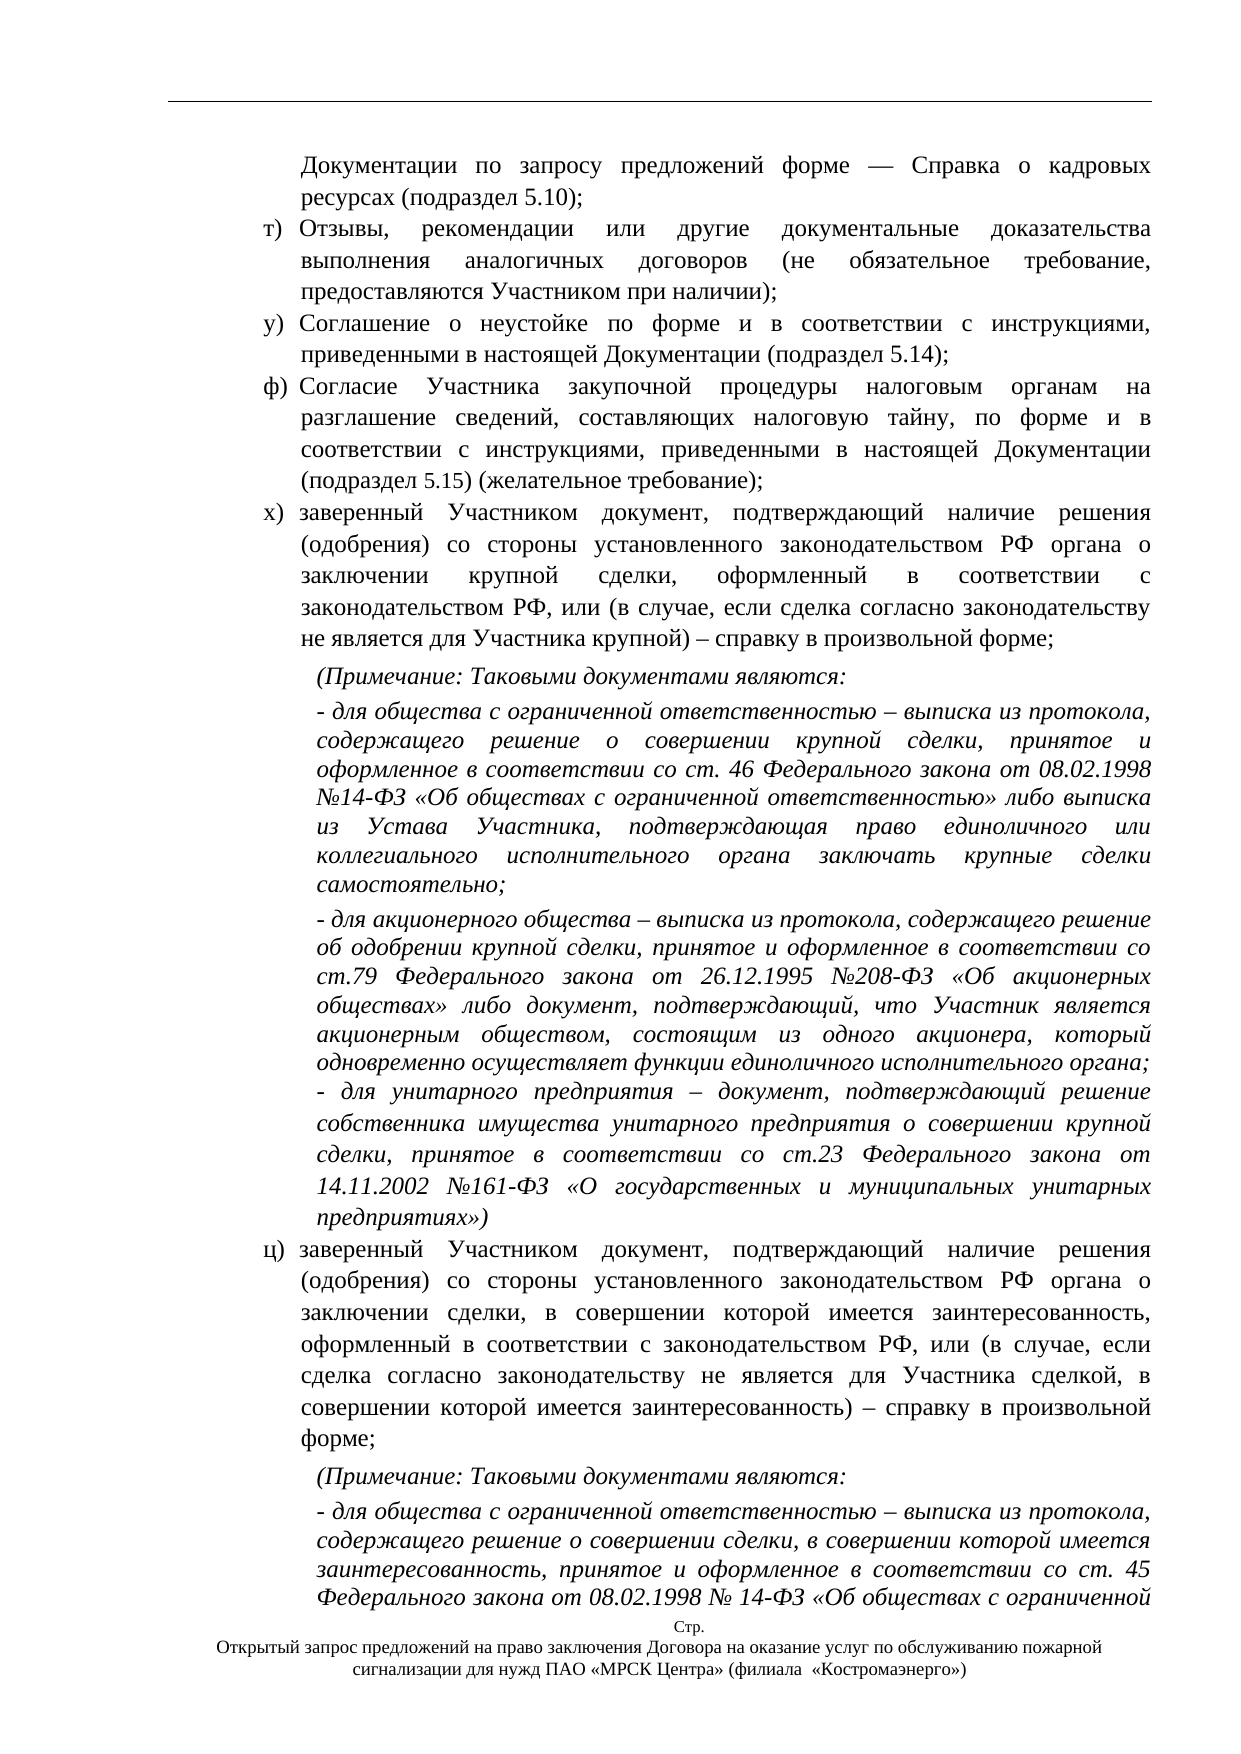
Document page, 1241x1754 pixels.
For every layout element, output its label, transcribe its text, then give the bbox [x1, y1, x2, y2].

list (Примечание: Таковыми документами являются: [316, 661, 1152, 690]
list - для акционерного общества – выписка из протокола, содержащего решение об одобрении крупной сделки, принятое и оформленное в соответствии со ст.79 Федерального закона от 26.12.1995 №208-ФЗ «Об акционерных обществах» либо документ, подтверждающий, что Участник является акционерным обществом, состоящим из одного акционера, который одновременно осуществляет функции единоличного исполнительного органа; [316, 904, 1152, 1076]
list - для общества с ограниченной ответственностью – выписка из протокола, содержащего решение о совершении крупной сделки, принятое и оформленное в соответствии со ст. 46 Федерального закона от 08.02.1998 №14-ФЗ «Об обществах с ограниченной ответственностью» либо выписка из Устава Участника, подтверждающая право единоличного или коллегиального исполнительного органа заключать крупные сделки самостоятельно; [316, 696, 1152, 897]
list заверенный Участником документ, подтверждающий наличие решения (одобрения) со стороны установленного законодательством РФ органа о заключении сделки, в совершении которой имеется заинтересованность, оформленный в соответствии с законодательством РФ, или (в случае, если сделка согласно законодательству не является для Участника сделкой, в совершении которой имеется заинтересованность) – справку в произвольной форме; [263, 1234, 1152, 1452]
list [316, 1496, 1152, 1611]
list Отзывы, рекомендации или другие документальные доказательства выполнения аналогичных договоров (не обязательное требование, предоставляются Участником при наличии); [263, 213, 1152, 305]
list - для унитарного предприятия – документ, подтверждающий решение собственника имущества унитарного предприятия о совершении крупной сделки, принятое в соответствии со ст.23 Федерального закона от 14.11.2002 №161-ФЗ «О государственных и муниципальных унитарных предприятиях») [316, 1076, 1152, 1231]
list (Примечание: Таковыми документами являются: [316, 1461, 1152, 1490]
list Соглашение о неустойке по форме и в соответствии с инструкциями, приведенными в настоящей Документации (подраздел 5.14); [263, 308, 1152, 368]
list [263, 150, 1152, 210]
list заверенный Участником документ, подтверждающий наличие решения (одобрения) со стороны установленного законодательством РФ органа о заключении крупной сделки, оформленный в соответствии с законодательством РФ, или (в случае, если сделка согласно законодательству не является для Участника крупной) – справку в произвольной форме; [263, 497, 1152, 652]
list Согласие Участника закупочной процедуры налоговым органам на разглашение сведений, составляющих налоговую тайну, по форме и в соответствии с инструкциями, приведенными в настоящей Документации (подраздел 5.15) (желательное требование); [263, 371, 1152, 494]
